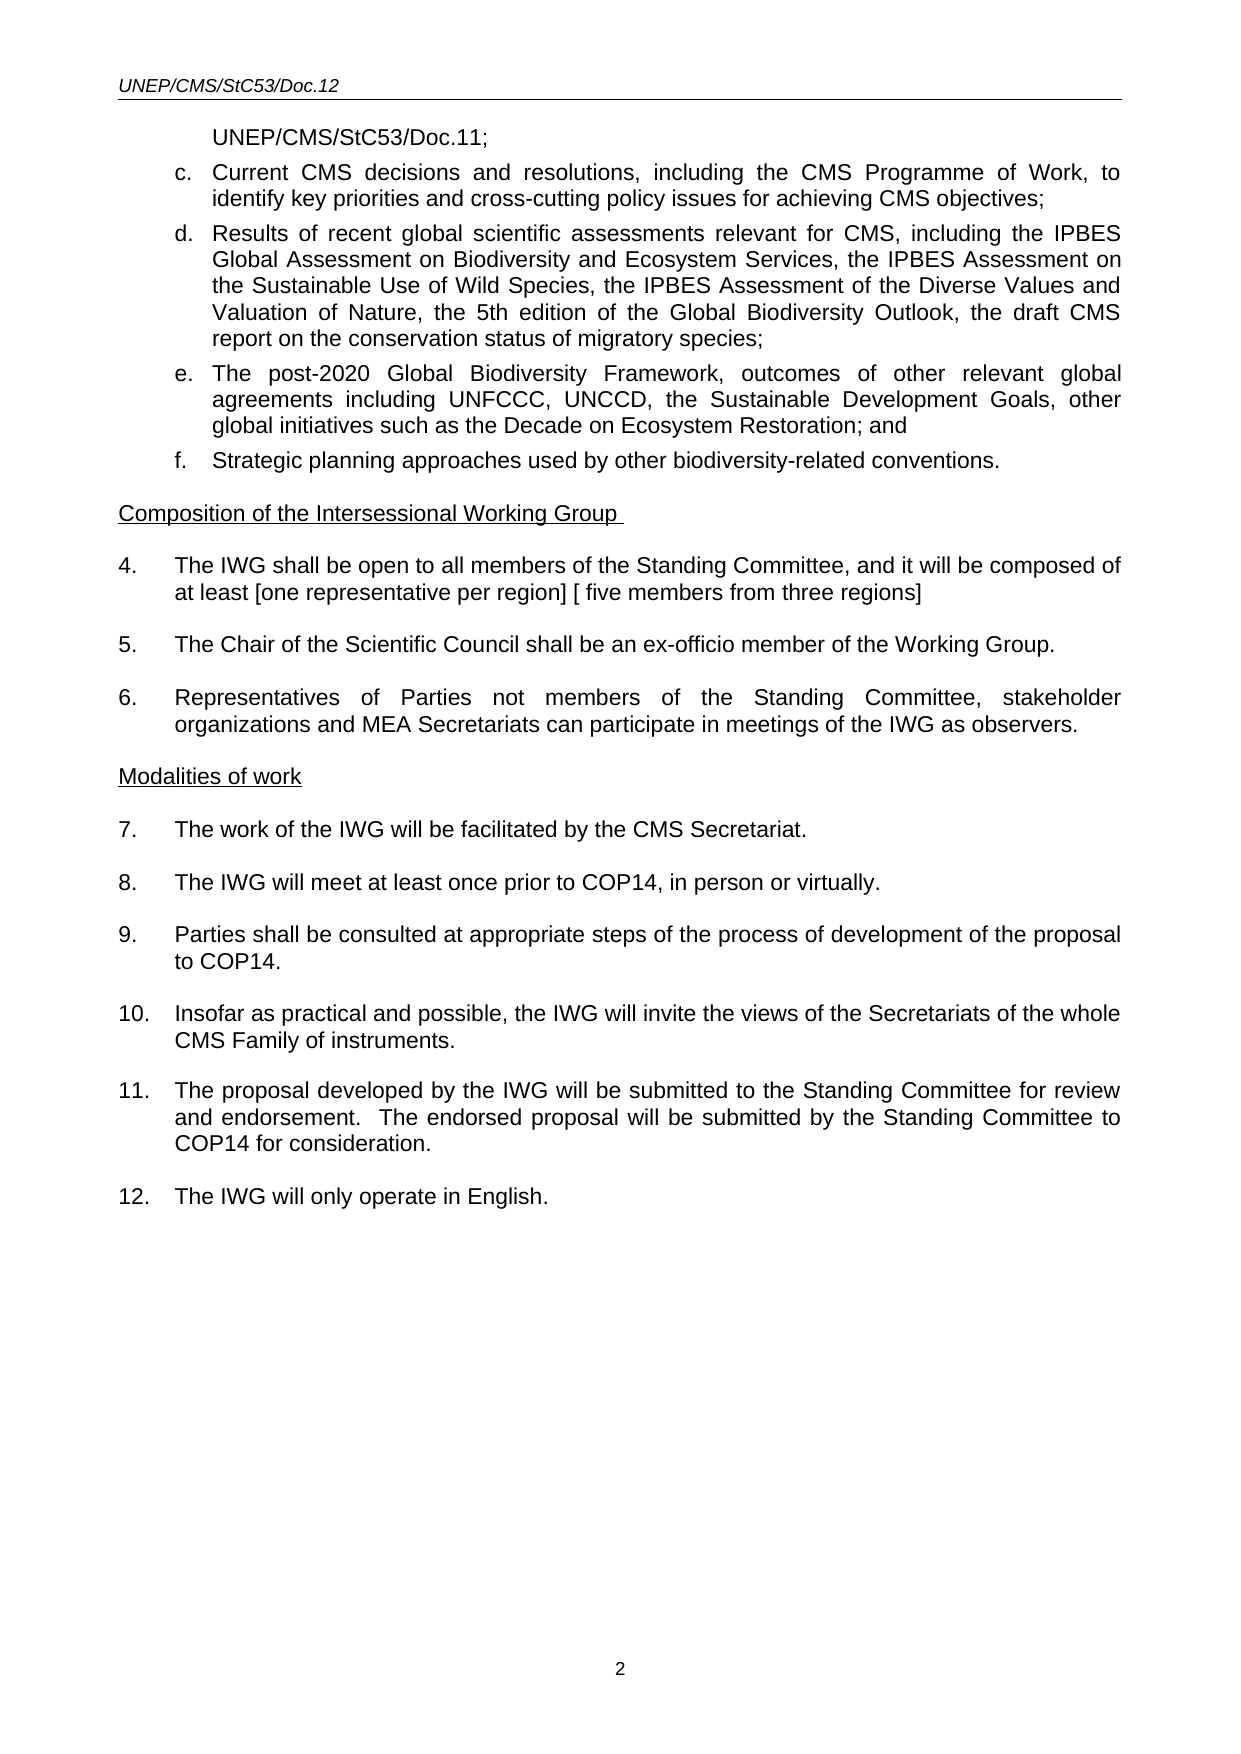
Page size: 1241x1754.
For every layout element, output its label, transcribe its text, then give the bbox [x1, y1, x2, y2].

list Parties shall be consulted at appropriate steps of the process of development of the proposal to COP14. [118, 921, 1122, 974]
list The proposal developed by the IWG will be submitted to the Standing Committee for review and endorsement. The endorsed proposal will be submitted by the Standing Committee to COP14 for consideration. [118, 1077, 1122, 1156]
list The IWG will meet at least once prior to COP14, in person or virtually. [118, 869, 1122, 895]
text d. Results of recent global scientific assessments relevant for CMS, including the IPBES Global Assessment on Biodiversity and Ecosystem Services, the IPBES Assessment on the Sustainable Use of Wild Species, the IPBES Assessment of the Diverse Values and Valuation of Nature, the 5th edition of the Global Biodiversity Outlook, the draft CMS report on the conservation status of migratory species; [174, 219, 1122, 351]
text Composition of the Intersessional Working Group [118, 500, 1122, 526]
text f. Strategic planning approaches used by other biodiversity-related conventions. [174, 447, 1122, 473]
text Modalities of work [118, 763, 1122, 789]
list The IWG will only operate in English. [118, 1183, 1122, 1209]
list The IWG shall be open to all members of the Standing Committee, and it will be composed of at least [one representative per region] [ five members from three regions] [118, 552, 1122, 605]
list Representatives of Parties not members of the Standing Committee, stakeholder organizations and MEA Secretariats can participate in meetings of the IWG as observers. [118, 684, 1122, 737]
list The work of the IWG will be facilitated by the CMS Secretariat. [118, 816, 1122, 842]
list Insofar as practical and possible, the IWG will invite the views of the Secretariats of the whole CMS Family of instruments. [118, 1000, 1122, 1053]
text c. Current CMS decisions and resolutions, including the CMS Programme of Work, to identify key priorities and cross-cutting policy issues for achieving CMS objectives; [174, 158, 1122, 211]
list The Chair of the Scientific Council shall be an ex-officio member of the Working Group. [118, 631, 1122, 658]
text e. The post-2020 Global Biodiversity Framework, outcomes of other relevant global agreements including UNFCCC, UNCCD, the Sustainable Development Goals, other global initiatives such as the Decade on Ecosystem Restoration; and [174, 359, 1122, 439]
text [174, 124, 1122, 150]
